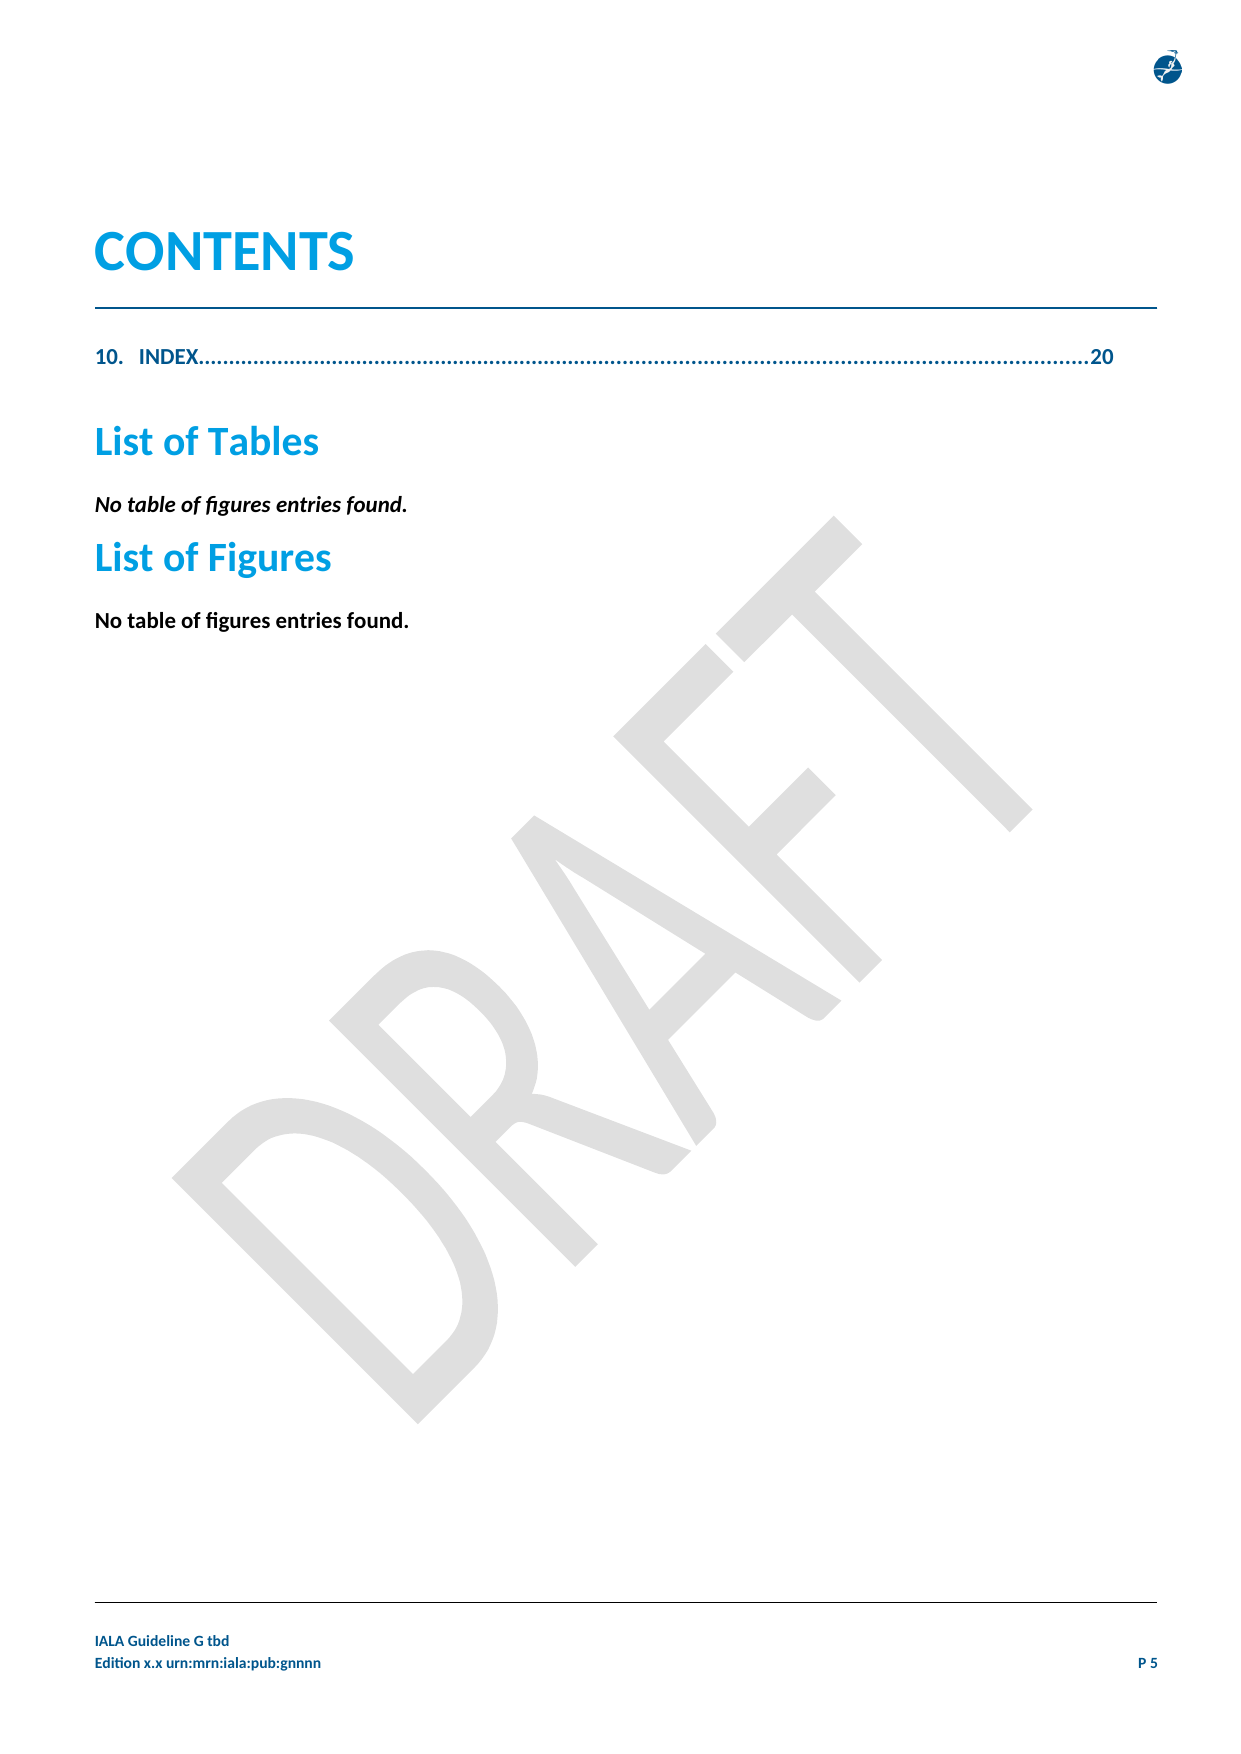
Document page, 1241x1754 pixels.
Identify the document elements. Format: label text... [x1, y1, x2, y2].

text No table of figures entries found. [94, 607, 1157, 635]
list List of Figures [94, 531, 1157, 582]
text 10. Index 20 [94, 338, 1113, 370]
picture [1122, 0, 1241, 119]
list List of Tables [94, 414, 1157, 465]
text No table of figures entries found. [94, 490, 1157, 518]
